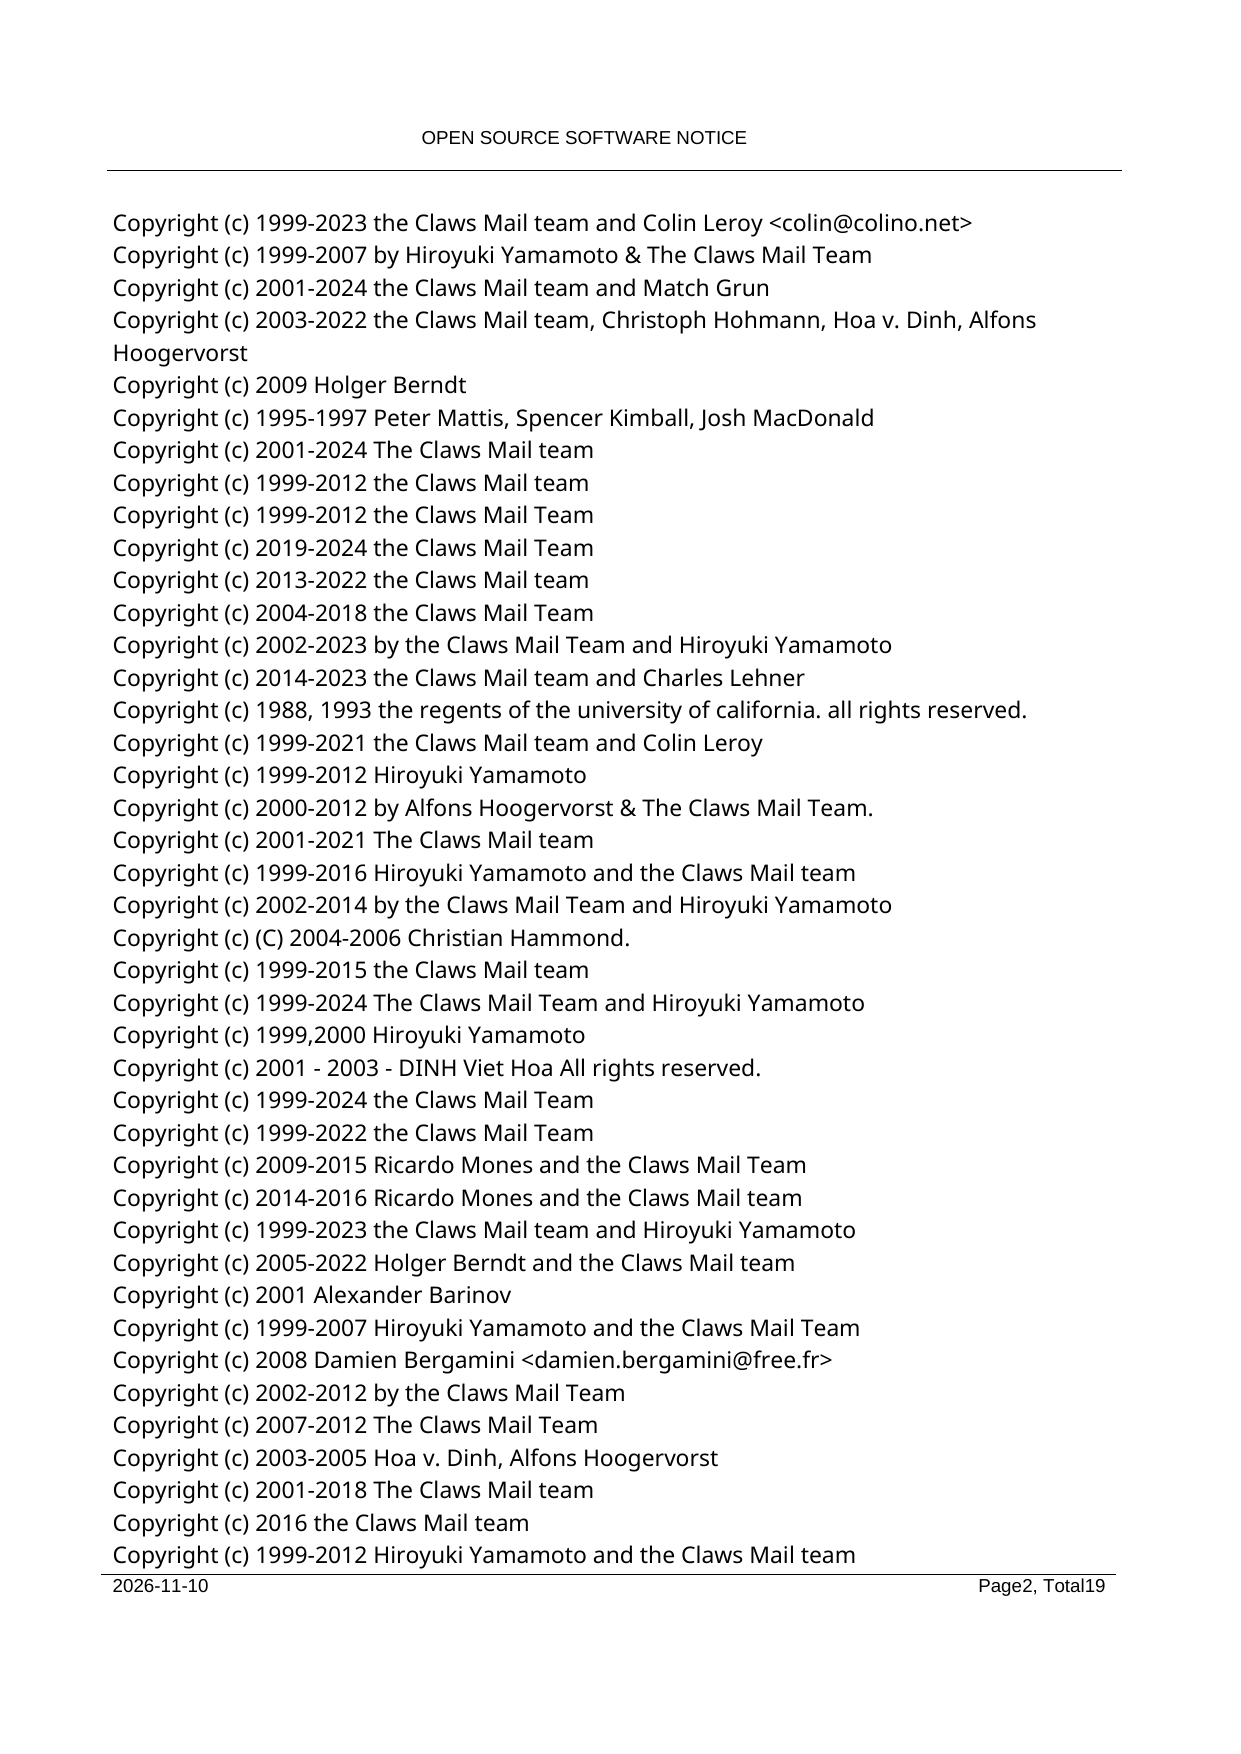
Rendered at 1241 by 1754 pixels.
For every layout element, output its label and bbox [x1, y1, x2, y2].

text [112, 206, 1128, 1571]
